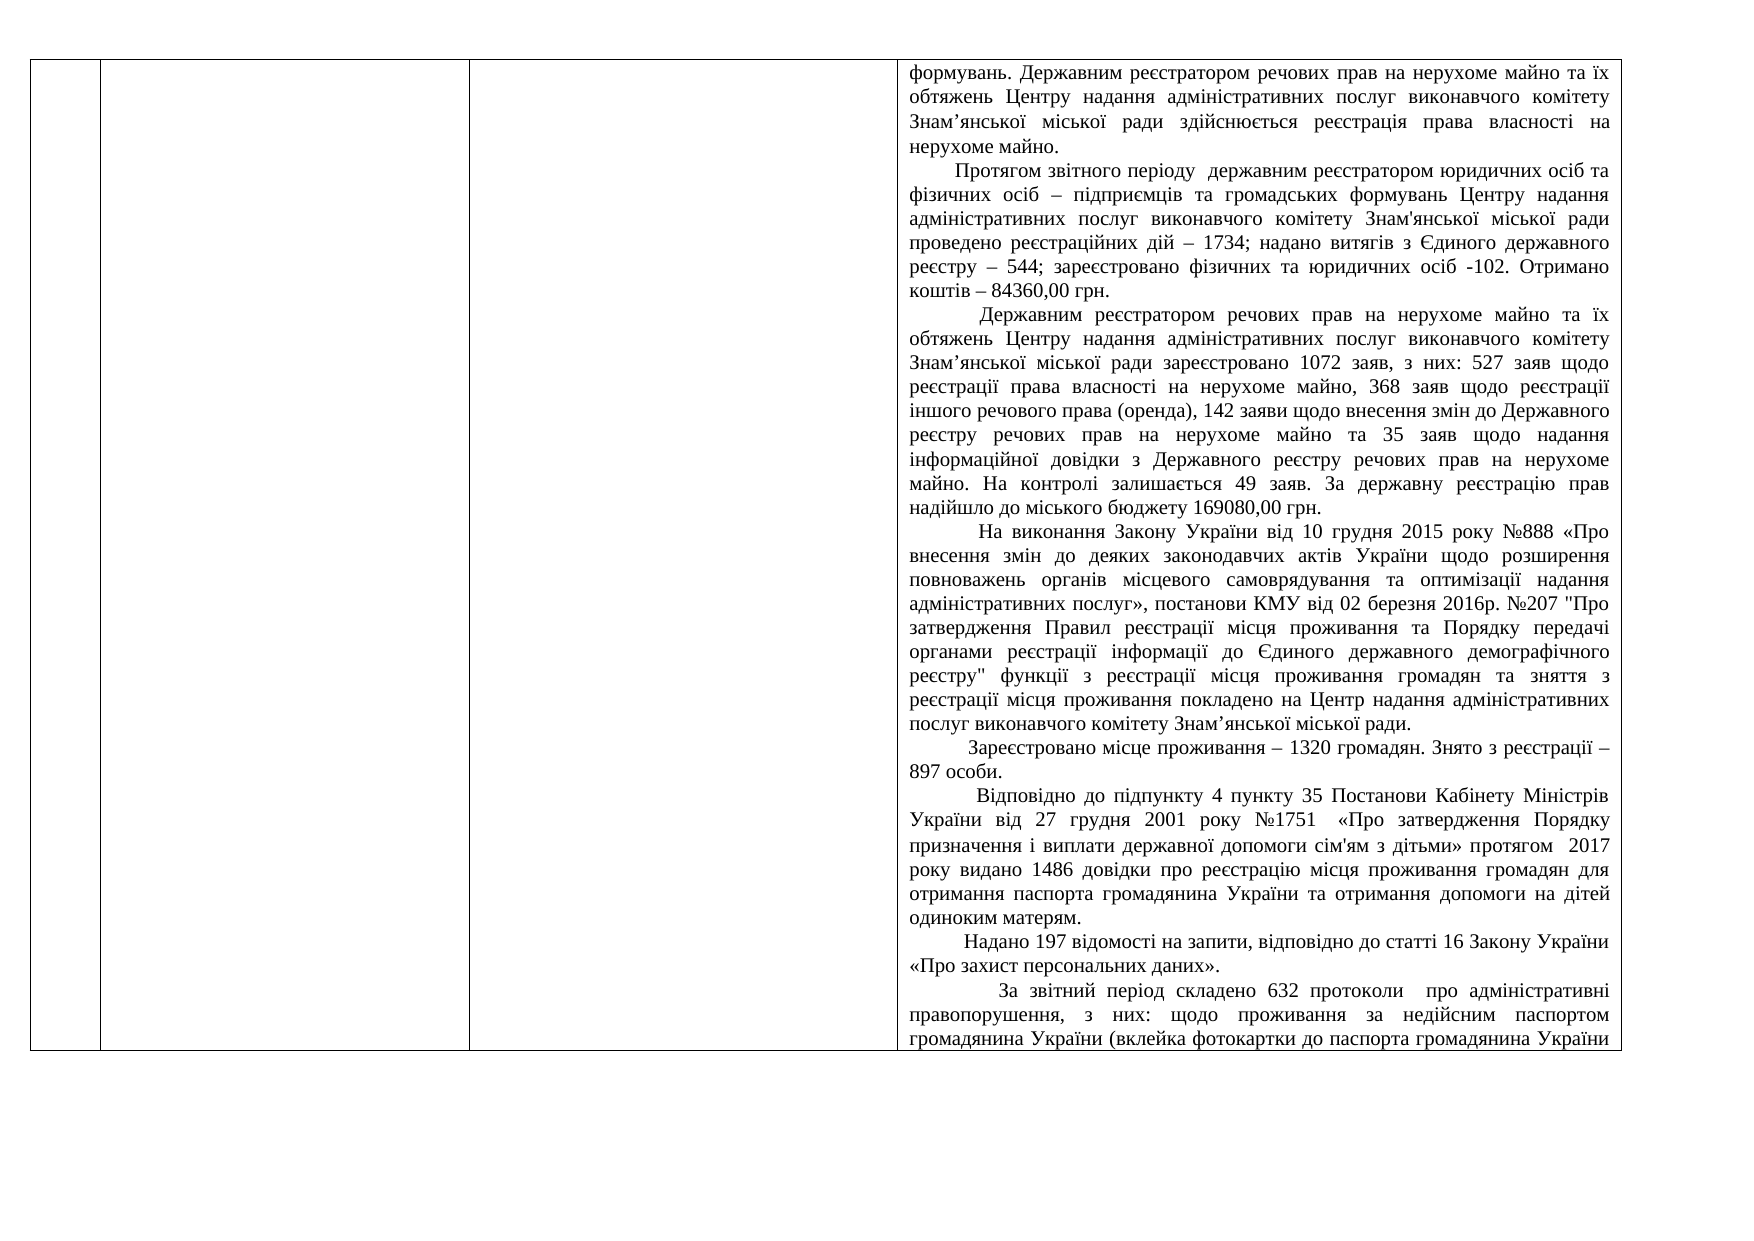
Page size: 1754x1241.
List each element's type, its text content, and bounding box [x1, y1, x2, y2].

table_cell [101, 60, 469, 1050]
table_cell 1 [31, 60, 100, 1050]
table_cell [898, 60, 1621, 1050]
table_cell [470, 60, 897, 1050]
